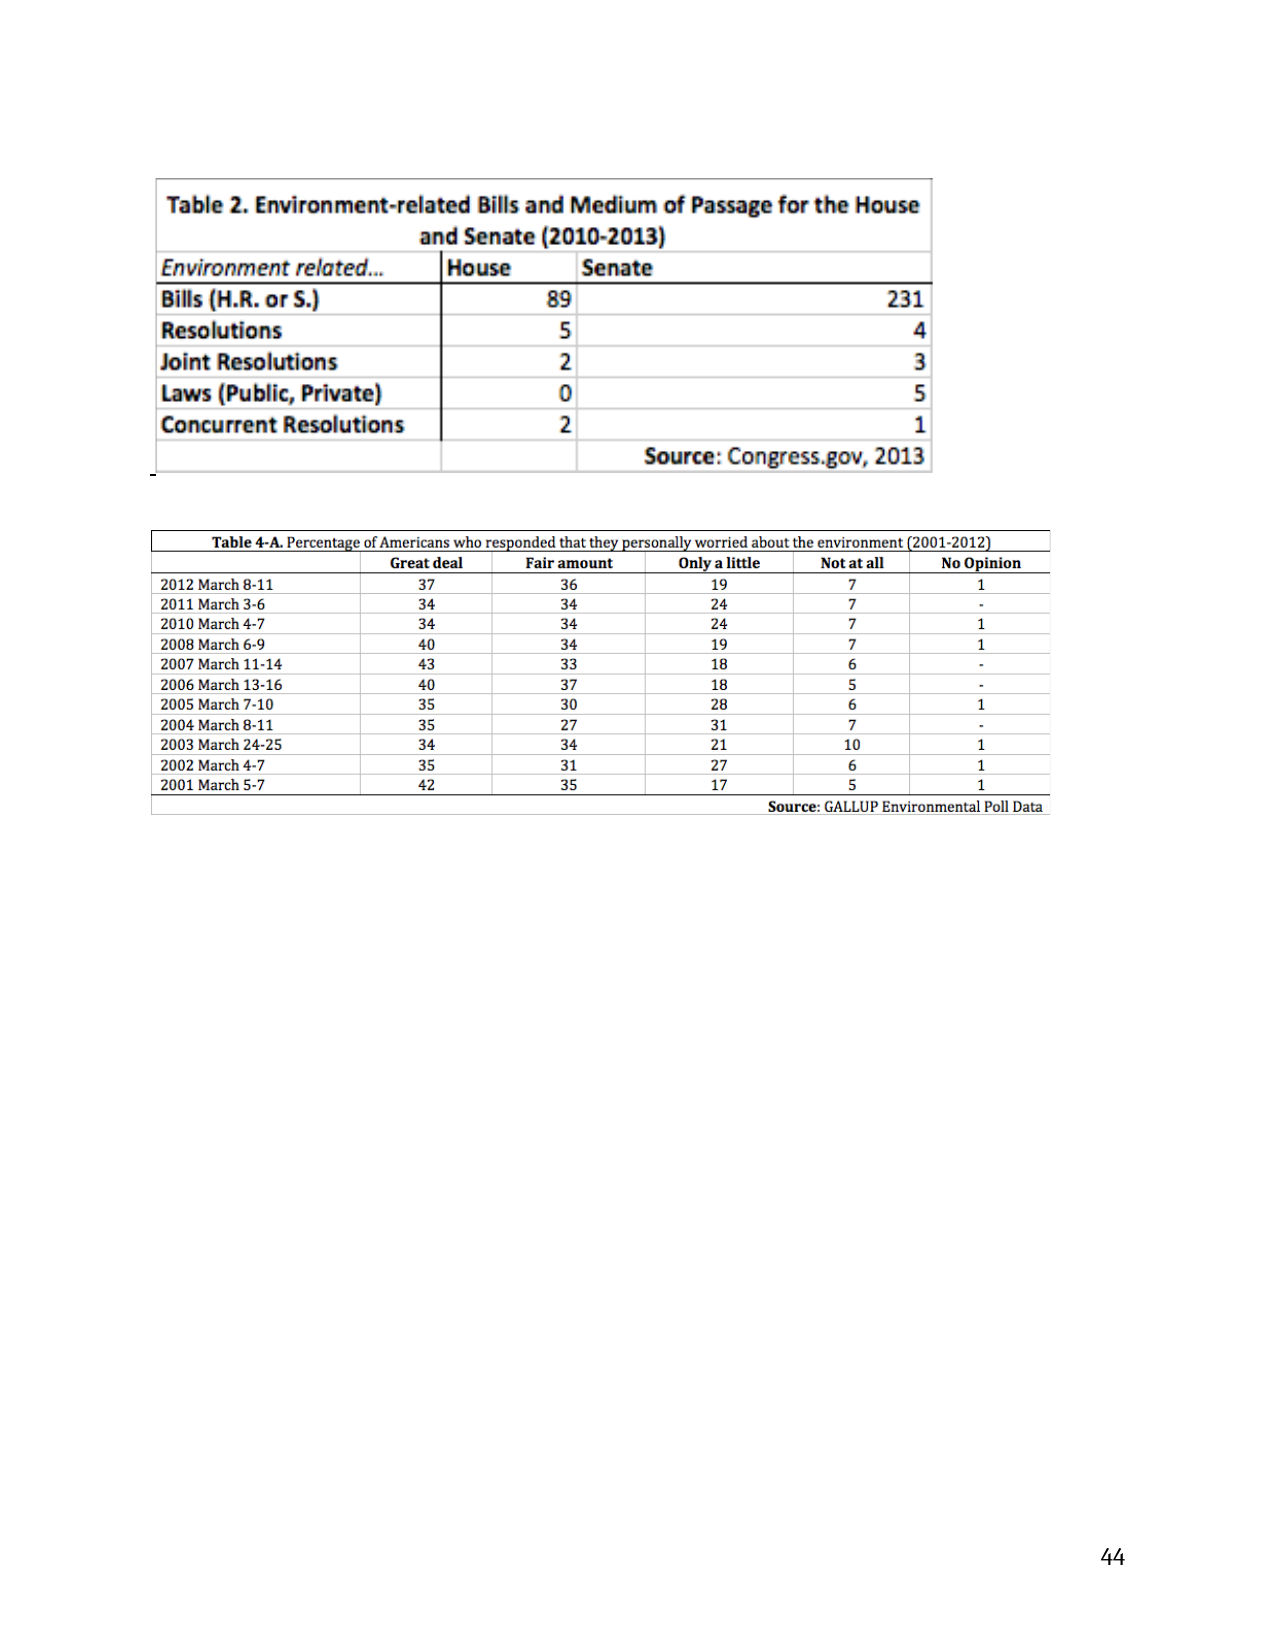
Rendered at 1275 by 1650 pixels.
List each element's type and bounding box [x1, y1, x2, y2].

picture [155, 178, 933, 473]
picture [150, 530, 1050, 816]
